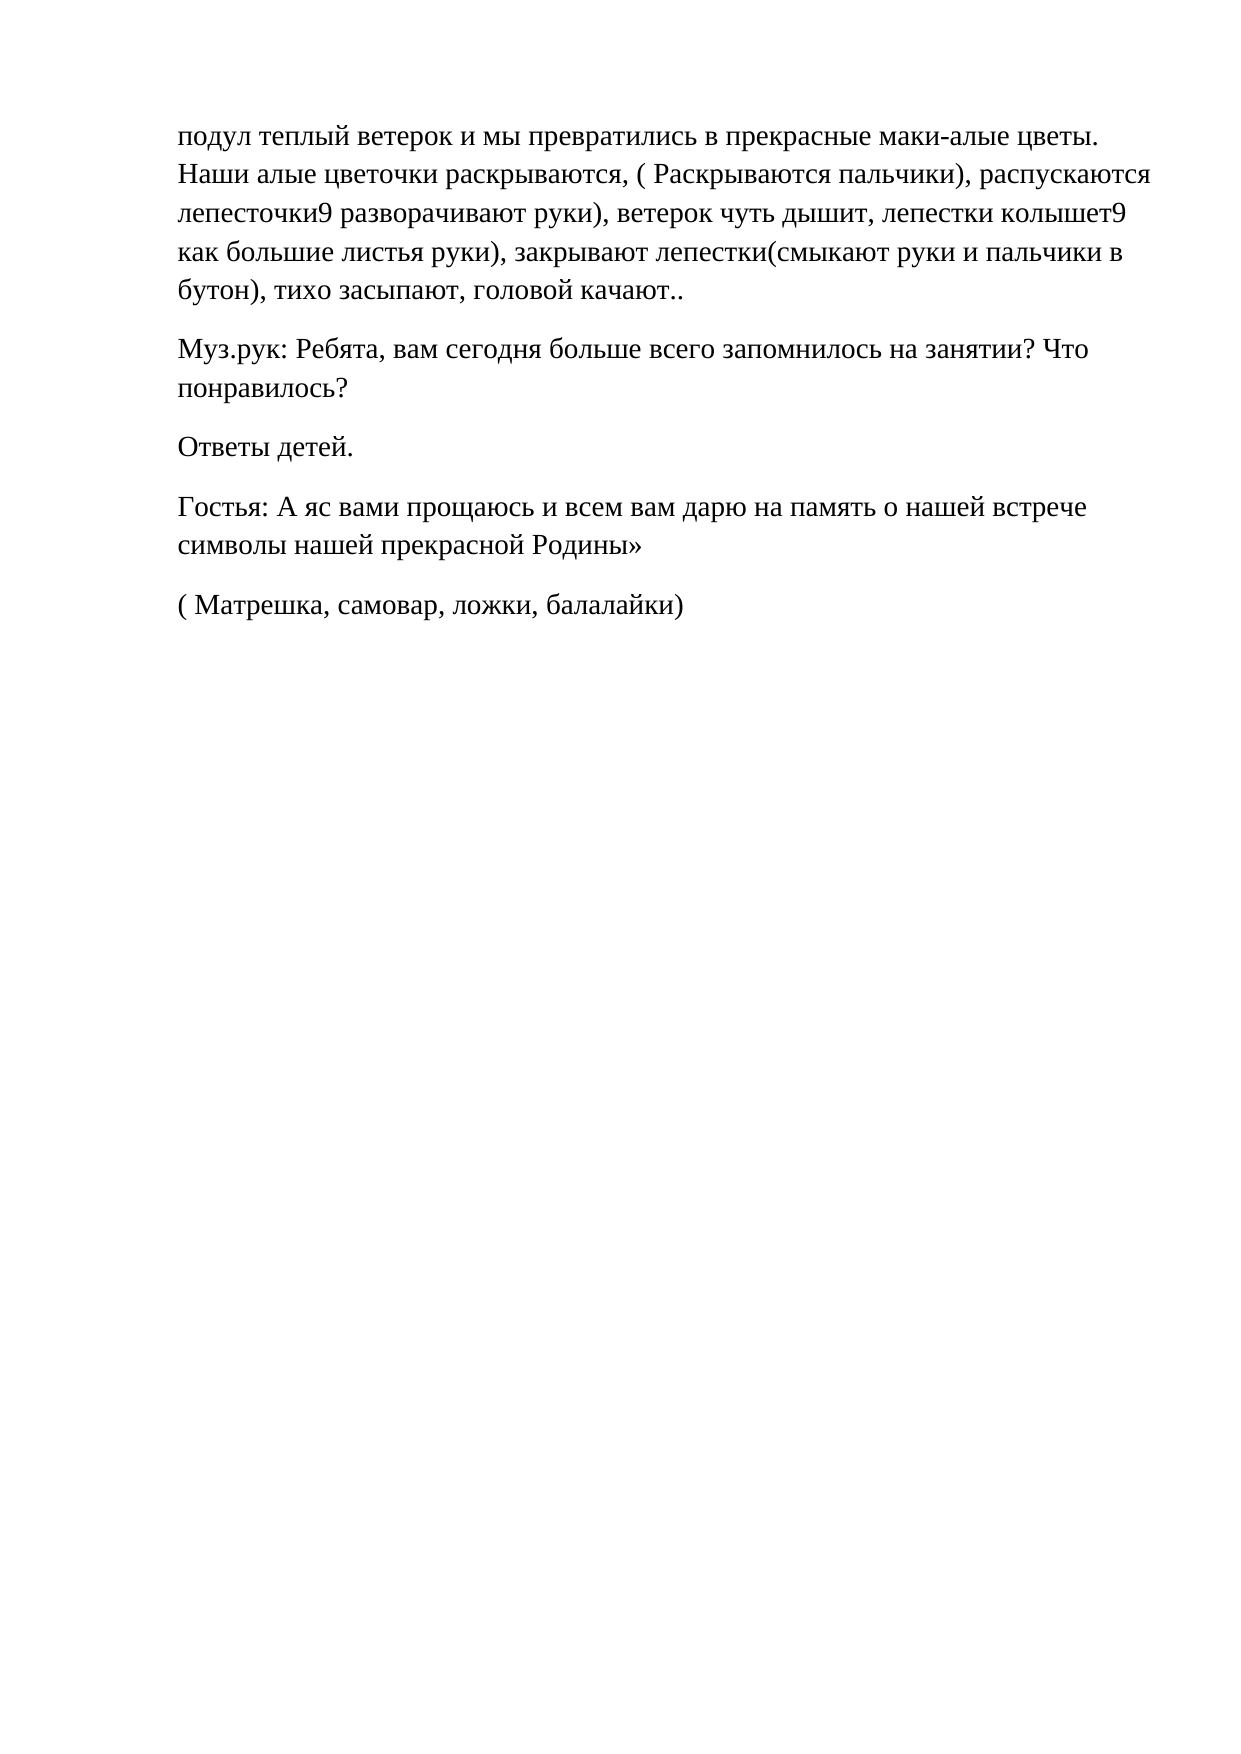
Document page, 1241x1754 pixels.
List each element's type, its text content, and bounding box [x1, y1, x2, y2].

text Муз.рук: Ребята, вам сегодня больше всего запомнилось на занятии? Что понравилось? [177, 332, 1152, 404]
text Ответы детей. [177, 429, 1152, 463]
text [177, 118, 1152, 306]
text ( Матрешка, самовар, ложки, балалайки) [177, 587, 1152, 620]
text Гостья: А яс вами прощаюсь и всем вам дарю на память о нашей встрече символы нашей прекрасной Родины» [177, 489, 1152, 561]
